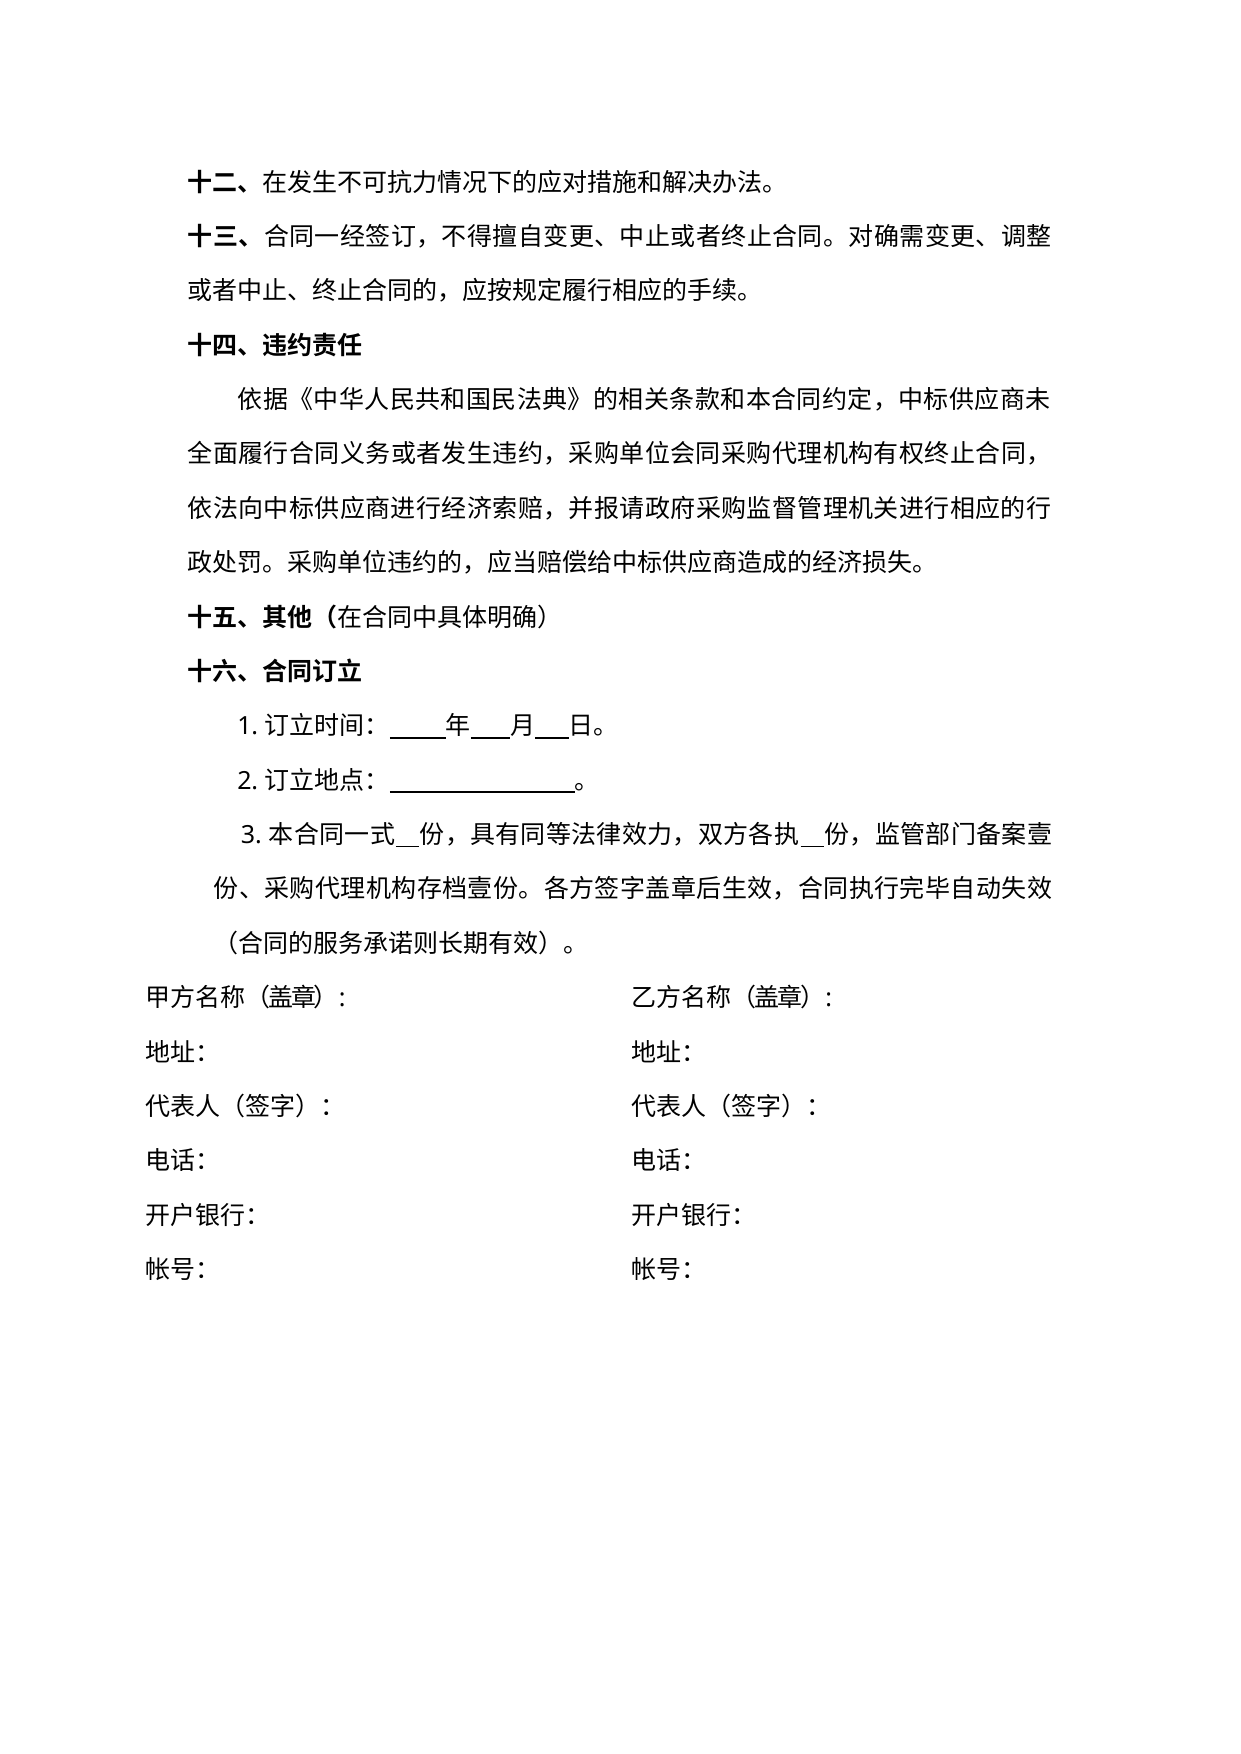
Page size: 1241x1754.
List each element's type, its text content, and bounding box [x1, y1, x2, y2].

text 2. 订立地点： 。 [187, 760, 1053, 796]
text 十六、合同订立 [187, 651, 1053, 688]
text 十五、其他（在合同中具体明确） [187, 597, 1053, 633]
text 3. 本合同一式 份，具有同等法律效力，双方各执 份，监管部门备案壹份、采购代理机构存档壹份。各方签字盖章后生效，合同执行完毕自动失效（合同的服务承诺则长期有效）。 [213, 814, 1053, 959]
text 十二、在发生不可抗力情况下的应对措施和解决办法。 [187, 162, 1053, 198]
text 1. 订立时间： 年 月 日。 [187, 706, 1053, 742]
text 十四、违约责任 [187, 325, 1053, 361]
text 十三、合同一经签订，不得擅自变更、中止或者终止合同。对确需变更、调整或者中止、终止合同的，应按规定履行相应的手续。 [187, 216, 1053, 307]
text 依据《中华人民共和国民法典》的相关条款和本合同约定，中标供应商未全面履行合同义务或者发生违约，采购单位会同采购代理机构有权终止合同，依法向中标供应商进行经济索赔，并报请政府采购监督管理机关进行相应的行政处罚。采购单位违约的，应当赔偿给中标供应商造成的经济损失。 [187, 379, 1053, 579]
table_header 甲方名称（盖章）: 地址： 代表人（签字）： 电话： 开户银行： 帐号： [134, 978, 620, 1300]
table_header 乙方名称（盖章）: 地址： 代表人（签字）： 电话： 开户银行： 帐号： [620, 978, 1107, 1300]
